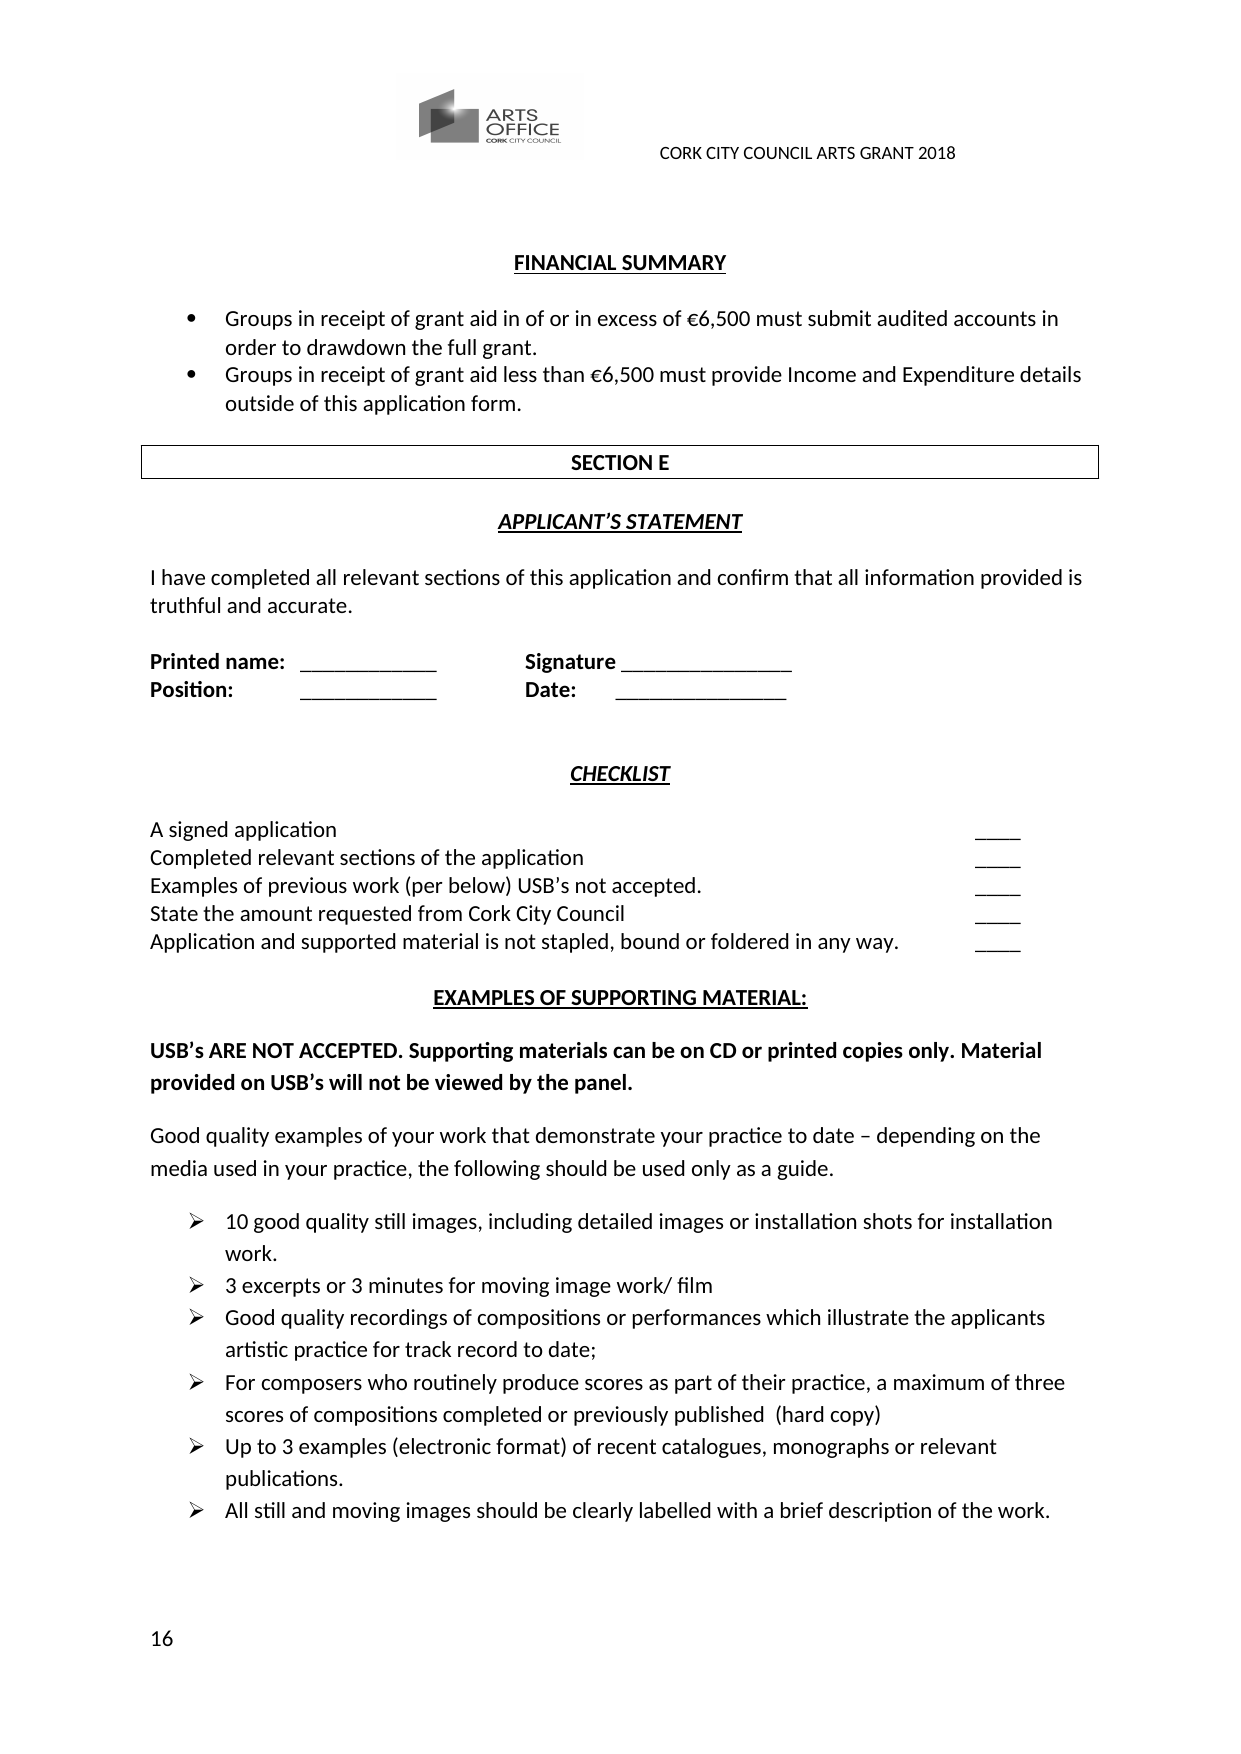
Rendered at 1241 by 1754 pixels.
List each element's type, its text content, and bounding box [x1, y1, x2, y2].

text USB’s ARE NOT ACCEPTED. Supporting materials can be on CD or printed copies only. Material provided on USB’s will not be viewed by the panel. [150, 1036, 1090, 1097]
list 10 good quality still images, including detailed images or installation shots for installation work. [187, 1207, 1090, 1267]
text Completed relevant sections of the application ____ [150, 843, 1090, 871]
list All still and moving images should be clearly labelled with a brief description of the work. [187, 1496, 1090, 1524]
text SECTION E [142, 446, 1098, 478]
text CHECKLIST [150, 759, 1090, 787]
text Good quality examples of your work that demonstrate your practice to date – depending on the media used in your practice, the following should be used only as a guide. [150, 1122, 1090, 1182]
text Printed name: ____________ Signature _______________ [150, 647, 1090, 675]
text Application and supported material is not stapled, bound or foldered in any way. ____ [150, 927, 1090, 955]
text APPLICANT’S STATEMENT [150, 507, 1090, 535]
picture [395, 73, 584, 160]
list Good quality recordings of compositions or performances which illustrate the applicants artistic practice for track record to date; [187, 1303, 1090, 1363]
text A signed application ____ [150, 815, 1090, 843]
text I have completed all relevant sections of this application and confirm that all information provided is truthful and accurate. [150, 563, 1090, 619]
list Groups in receipt of grant aid in of or in excess of €6,500 must submit audited accounts in order to drawdown the full grant. [187, 304, 1090, 361]
text State the amount requested from Cork City Council ____ [150, 899, 1090, 927]
text EXAMPLES OF SUPPORTING MATERIAL: [150, 983, 1090, 1011]
list 3 excerpts or 3 minutes for moving image work/ film [187, 1271, 1090, 1299]
list For composers who routinely produce scores as part of their practice, a maximum of three scores of compositions completed or previously published (hard copy) [187, 1368, 1090, 1428]
text Examples of previous work (per below) USB’s not accepted. ____ [150, 871, 1090, 899]
list Groups in receipt of grant aid less than €6,500 must provide Income and Expenditure details outside of this application form. [187, 361, 1090, 417]
list Up to 3 examples (electronic format) of recent catalogues, monographs or relevant publications. [187, 1432, 1090, 1492]
text Position: ____________ Date: _______________ [150, 675, 1090, 703]
text FINANCIAL SUMMARY [150, 248, 1090, 277]
